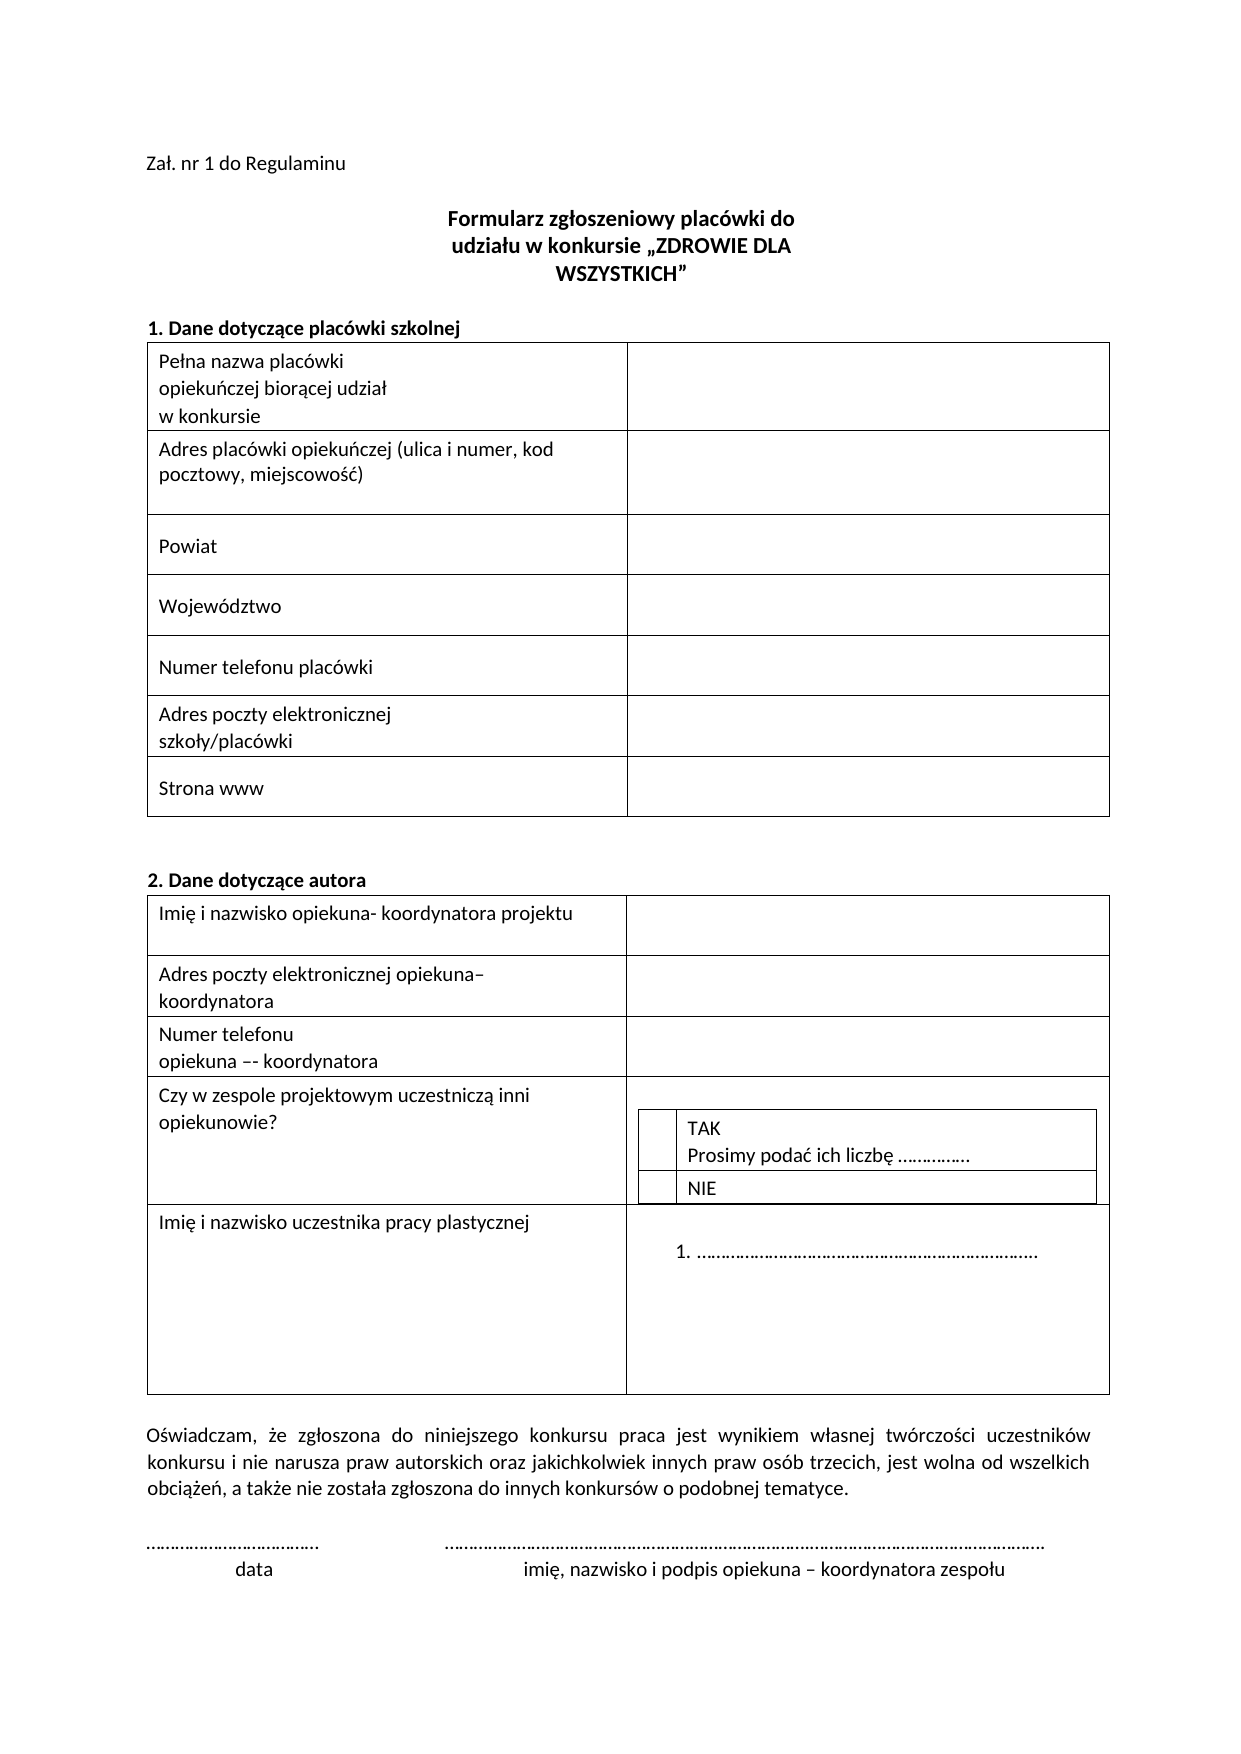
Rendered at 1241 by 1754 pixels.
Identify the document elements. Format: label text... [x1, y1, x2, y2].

table_header [627, 896, 1109, 955]
table_cell [628, 431, 1109, 514]
text ……………………………… ………………………………………………………………….…………………………………………. [146, 1529, 1092, 1555]
table_cell [628, 636, 1109, 695]
list Dane dotyczące autora [147, 867, 1092, 893]
table_cell Imię i nazwisko uczestnika pracy plastycznej [148, 1205, 626, 1394]
table_cell Adres poczty elektronicznej szkoły/placówki [148, 696, 627, 756]
table_cell [628, 757, 1109, 816]
table_cell Województwo [148, 575, 627, 635]
text Zał. nr 1 do Regulaminu [146, 150, 1092, 175]
table_cell [627, 1077, 1109, 1204]
table_cell [627, 956, 1109, 1016]
table_cell Czy w zespole projektowym uczestniczą inni opiekunowie? [148, 1077, 626, 1204]
table_header Imię i nazwisko opiekuna- koordynatora projektu [148, 896, 626, 955]
table_cell Powiat [148, 515, 627, 574]
list Dane dotyczące placówki szkolnej [147, 315, 1092, 340]
table_cell [628, 575, 1109, 635]
table_cell [627, 1017, 1109, 1076]
table_cell [628, 696, 1109, 756]
table_cell Adres placówki opiekuńczej (ulica i numer, kod pocztowy, miejscowość) [148, 431, 627, 514]
table_cell Numer telefonu placówki [148, 636, 627, 695]
text Oświadczam, że zgłoszona do niniejszego konkursu praca jest wynikiem własnej twórczości uczestników konkursu i nie narusza praw autorskich oraz jakichkolwiek innych praw osób trzecich, jest wolna od wszelkich obciążeń, a także nie została zgłoszona do innych konkursów o podobnej tematyce. [146, 1423, 1092, 1501]
text Formularz zgłoszeniowy placówki do udziału w konkursie „ZDROWIE DLA WSZYSTKICH” [411, 204, 831, 287]
table_cell Strona www [148, 757, 627, 816]
table_cell 1. …………………………………………………………….. [627, 1205, 1109, 1394]
table_header [628, 343, 1109, 430]
table_cell Adres poczty elektronicznej opiekuna– koordynatora [148, 956, 626, 1016]
text data imię, nazwisko i podpis opiekuna – koordynatora zespołu [146, 1556, 1092, 1582]
table_cell Numer telefonu opiekuna –- koordynatora [148, 1017, 626, 1076]
table_cell [628, 515, 1109, 574]
table_header Pełna nazwa placówki opiekuńczej biorącej udział w konkursie [148, 343, 627, 430]
